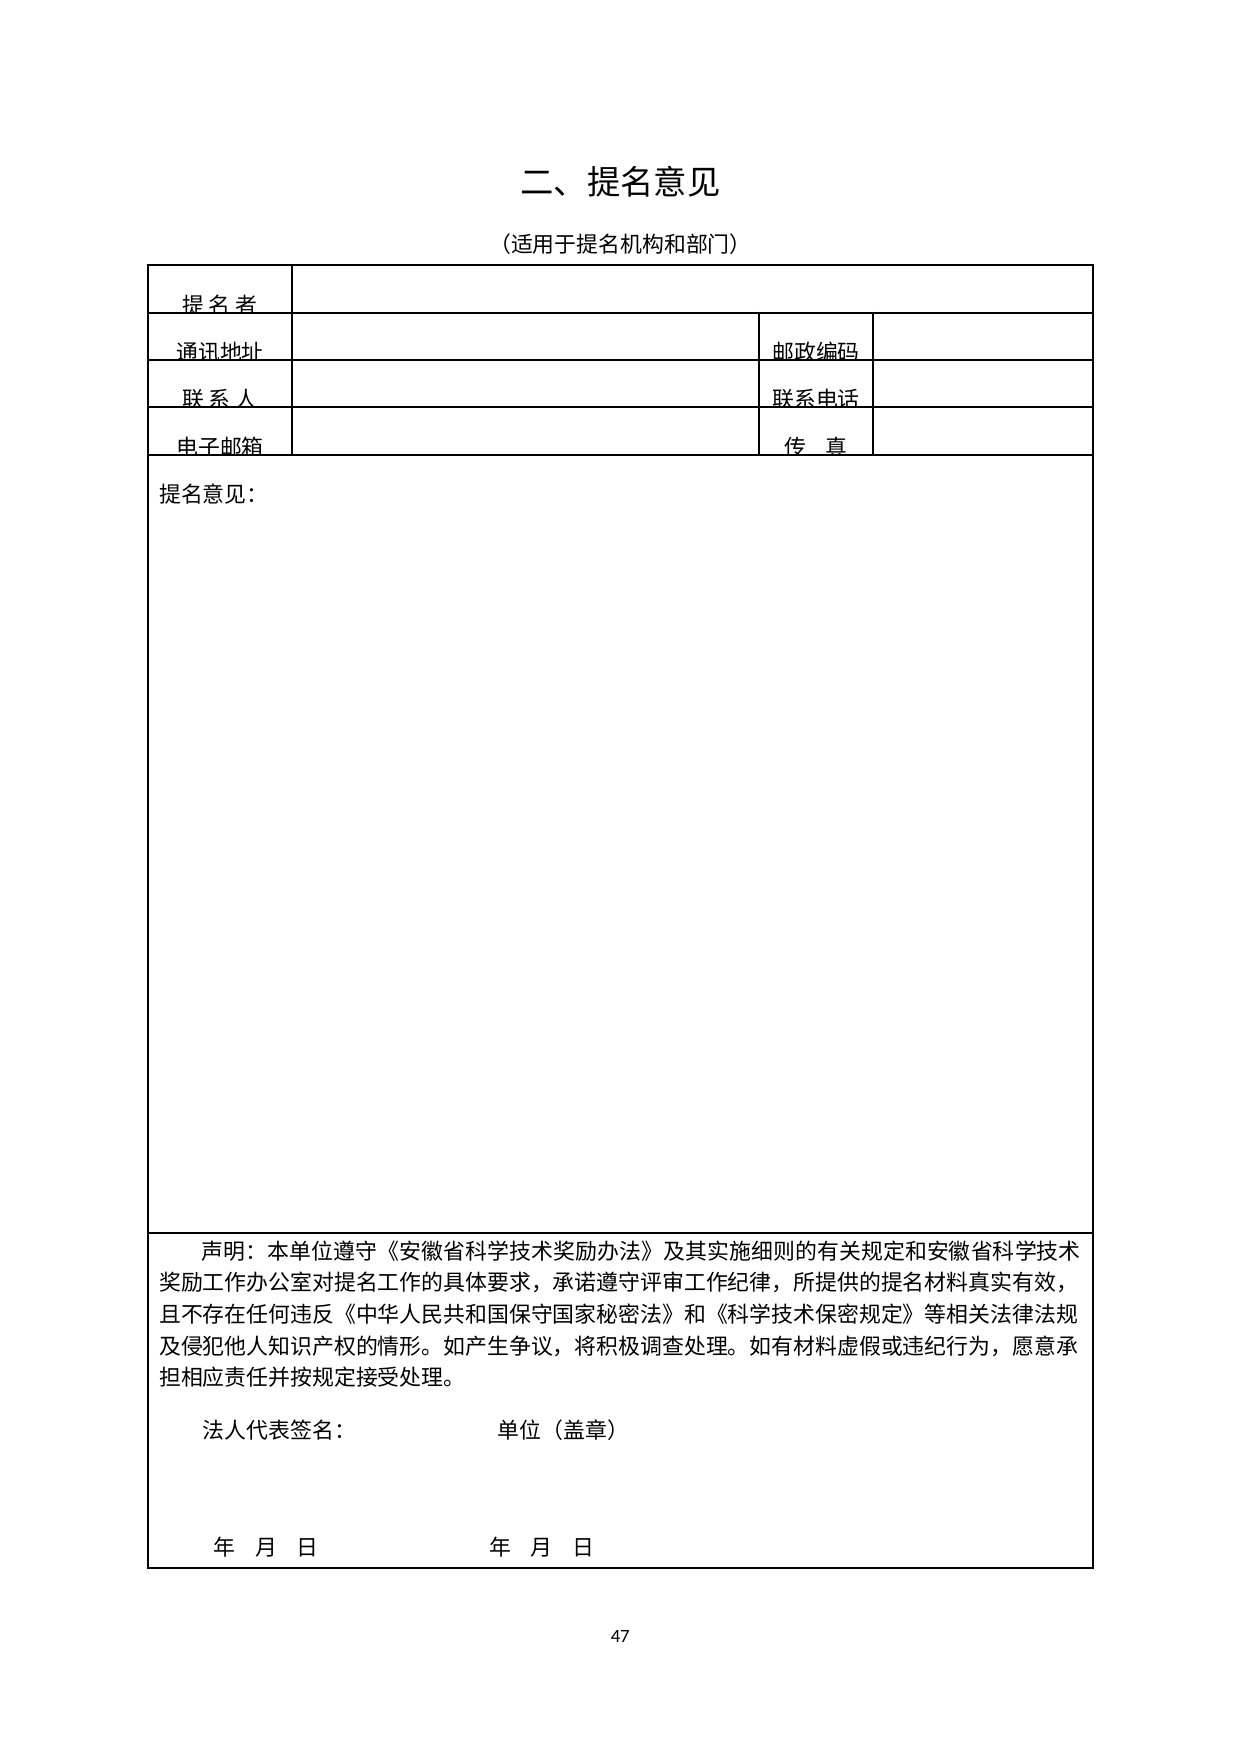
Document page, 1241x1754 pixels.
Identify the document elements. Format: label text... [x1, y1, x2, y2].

table_cell 提名意见： [149, 456, 1092, 1232]
table_cell [874, 361, 1092, 406]
text （适用于提名机构和部门） [165, 206, 1075, 264]
table_cell 邮政编码 [760, 314, 872, 359]
table_header 提 名 者 [149, 266, 291, 312]
table_cell 电子邮箱 [149, 408, 291, 453]
table_cell [293, 361, 758, 406]
table_cell 通讯地址 [149, 314, 291, 359]
table_cell [293, 314, 758, 359]
table_header [293, 266, 1092, 312]
table_cell 声明：本单位遵守《安徽省科学技术奖励办法》及其实施细则的有关规定和安徽省科学技术奖励工作办公室对提名工作的具体要求，承诺遵守评审工作纪律，所提供的提名材料真实有效，且不存在任何违反《中华人民共和国保守国家秘密法》和《科学技术保密规定》等相关法律法规及侵犯他人知识产权的情形。如产生争议，将积极调查处理。如有材料虚假或违纪行为，愿意承担相应责任并按规定接受处理。 法人代表签名： 单位（盖章） 年 月 日 年 月 日 [149, 1234, 1092, 1567]
table_cell 传 真 [760, 408, 872, 453]
table_cell 联系电话 [760, 361, 872, 406]
table_cell [874, 314, 1092, 359]
table_cell 联 系 人 [149, 361, 291, 406]
text 二、提名意见 [165, 148, 1075, 206]
table_cell [293, 408, 758, 453]
table_cell [874, 408, 1092, 453]
